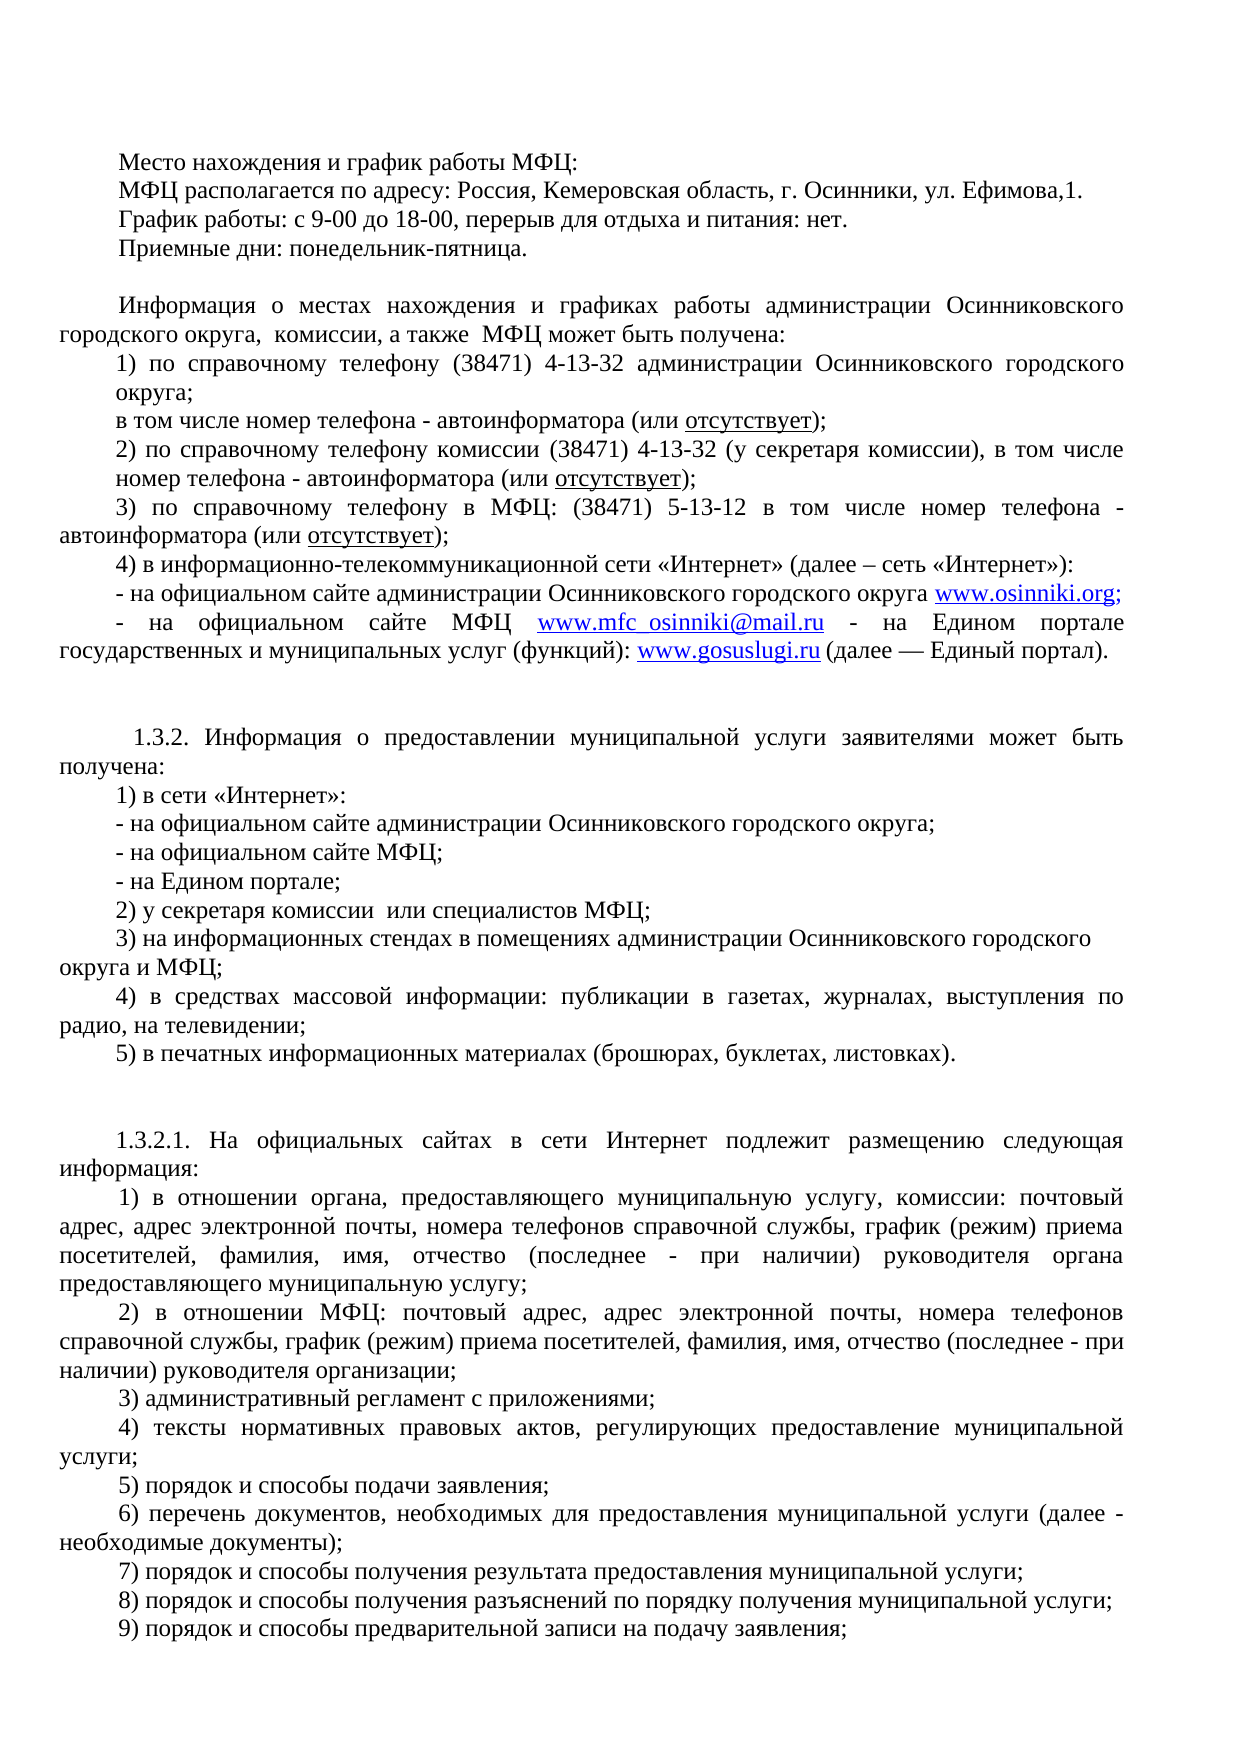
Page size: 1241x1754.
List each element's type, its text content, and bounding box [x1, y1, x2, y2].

text 1.3.2. Информация о предоставлении муниципальной услуги заявителями может быть получена: [59, 722, 1125, 780]
text 1) по справочному телефону (38471) 4-13-32 администрации Осинниковского городского округа; [115, 348, 1125, 406]
text 9) порядок и способы предварительной записи на подачу заявления; [59, 1613, 1125, 1642]
text 5) в печатных информационных материалах (брошюрах, буклетах, листовках). [59, 1038, 1125, 1067]
text 4) тексты нормативных правовых актов, регулирующих предоставление муниципальной услуги; [59, 1412, 1125, 1470]
text 3) административный регламент с приложениями; [59, 1383, 1125, 1412]
text 3) на информационных стендах в помещениях администрации Осинниковского городского округа и МФЦ; [59, 923, 1125, 981]
text 4) в средствах массовой информации: публикации в газетах, журналах, выступления по радио, на телевидении; [59, 981, 1125, 1038]
text 6) перечень документов, необходимых для предоставления муниципальной услуги (далее - необходимые документы); [59, 1498, 1125, 1556]
text 7) порядок и способы получения результата предоставления муниципальной услуги; [59, 1556, 1125, 1585]
text 1) в отношении органа, предоставляющего муниципальную услугу, комиссии: почтовый адрес, адрес электронной почты, номера телефонов справочной службы, график (режим) приема посетителей, фамилия, имя, отчество (последнее - при наличии) руководителя органа предоставляющего муниципальную услугу; [59, 1182, 1125, 1297]
text 5) порядок и способы подачи заявления; [59, 1470, 1125, 1498]
text 1.3.2.1. На официальных сайтах в сети Интернет подлежит размещению следующая информация: [59, 1125, 1125, 1182]
text в том числе номер телефона - автоинформатора (или отсутствует); [59, 406, 1125, 434]
text Информация о местах нахождения и графиках работы администрации Осинниковского городского округа, комиссии, а также МФЦ может быть получена: [59, 291, 1125, 348]
text 2) по справочному телефону комиссии (38471) 4-13-32 (у секретаря комиссии), в том числе номер телефона - автоинформатора (или отсутствует); [115, 434, 1125, 492]
text 1) в сети «Интернет»: [59, 780, 1125, 808]
text 4) в информационно-телекоммуникационной сети «Интернет» (далее – сеть «Интернет»): [59, 549, 1125, 578]
text 8) порядок и способы получения разъяснений по порядку получения муниципальной услуги; [59, 1585, 1125, 1613]
text 3) по справочному телефону в МФЦ: (38471) 5-13-12 в том числе номер телефона -автоинформатора (или отсутствует); [59, 492, 1125, 549]
text - на официальном сайте МФЦ www.mfc_osinniki@mail.ru - на Едином портале государственных и муниципальных услуг (функций): www.gosuslugi.ru (далее — Единый портал). [59, 607, 1125, 665]
text Приемные дни: понедельник-пятница. [59, 233, 1125, 262]
title - на официальном сайте администрации Осинниковского городского округа www.osinniki.org; [59, 578, 1125, 607]
text 2) у секретаря комиссии или специалистов МФЦ; [59, 895, 1125, 923]
text 2) в отношении МФЦ: почтовый адрес, адрес электронной почты, номера телефонов справочной службы, график (режим) приема посетителей, фамилия, имя, отчество (последнее - при наличии) руководителя организации; [59, 1297, 1125, 1383]
text Место нахождения и график работы МФЦ: [59, 147, 1125, 176]
text - на официальном сайте администрации Осинниковского городского округа; [59, 808, 1125, 837]
text - на официальном сайте МФЦ; [59, 837, 1125, 866]
text - на Едином портале; [59, 866, 1125, 895]
text График работы: с 9-00 до 18-00, перерыв для отдыха и питания: нет. [59, 204, 1125, 233]
text МФЦ располагается по адресу: Россия, Кемеровская область, г. Осинники, ул. Ефимова,1. [59, 176, 1125, 204]
